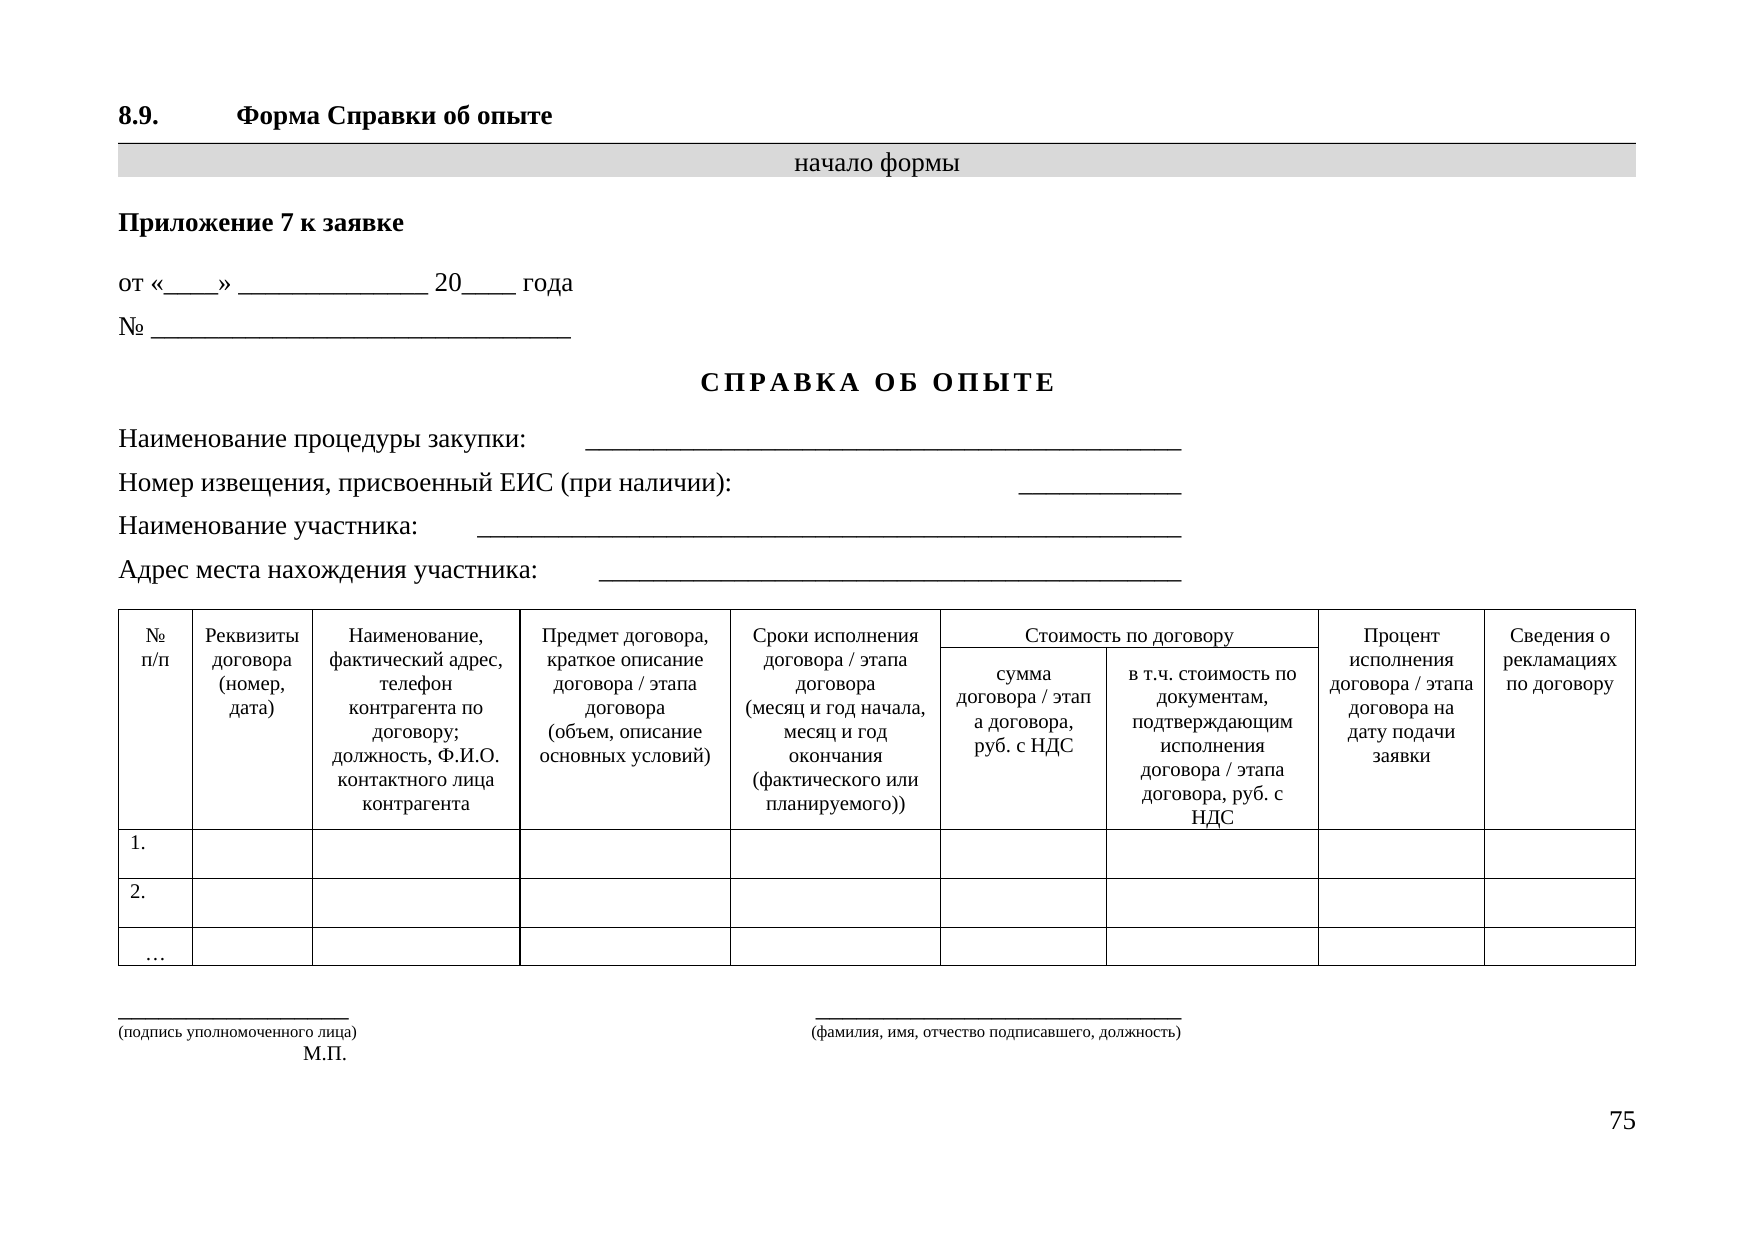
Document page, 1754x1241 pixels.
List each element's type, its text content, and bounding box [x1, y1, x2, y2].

text _________________ ___________________________ [118, 991, 1636, 1022]
text начало формы [118, 144, 1636, 177]
table_cell [1107, 830, 1318, 878]
table_cell [731, 830, 940, 878]
table_cell [521, 928, 730, 965]
table_cell сумма договора / этапа договора, руб. с НДС [941, 648, 1106, 829]
text Наименование участника: ____________________________________________________ [118, 509, 1636, 541]
text Номер извещения, присвоенный ЕИС (при наличии): ____________ [118, 466, 1636, 497]
table_cell [1319, 928, 1484, 965]
table_cell в т.ч. стоимость по документам, подтверждающим исполнения договора / этапа договора, руб. с НДС [1107, 648, 1318, 829]
table_cell [731, 879, 940, 927]
table_cell [521, 879, 730, 927]
table_cell [193, 830, 312, 878]
text Наименование процедуры закупки: ____________________________________________ [118, 422, 1636, 453]
text Форма Справки об опыте [118, 99, 1636, 130]
table_cell [1319, 879, 1484, 927]
table_header Стоимость по договору [941, 610, 1318, 647]
table_cell [941, 928, 1106, 965]
table_cell [313, 830, 519, 878]
table_cell [941, 879, 1106, 927]
table_cell [1485, 928, 1635, 965]
text Справка об опыте [118, 366, 1636, 397]
table_cell [941, 830, 1106, 878]
table_cell [1107, 879, 1318, 927]
table_cell [119, 879, 192, 927]
table_cell [731, 928, 940, 965]
text М.П. [118, 1041, 1636, 1065]
text Адрес места нахождения участника: ___________________________________________ [118, 553, 1636, 584]
table_cell [119, 830, 192, 878]
table_cell [1485, 830, 1635, 878]
table_cell [193, 879, 312, 927]
table_cell [521, 830, 730, 878]
table_cell [1485, 879, 1635, 927]
table_cell [1107, 928, 1318, 965]
table_cell [313, 879, 519, 927]
table_header Реквизиты договора (номер, дата) [193, 610, 312, 829]
table_header Сведения о рекламациях по договору [1485, 610, 1635, 829]
table_cell … [119, 928, 192, 965]
text Приложение 7 к заявке [118, 206, 1636, 237]
table_header Процент исполнения договора / этапа договора на дату подачи заявки [1319, 610, 1484, 829]
table_cell [313, 928, 519, 965]
table_cell [1319, 830, 1484, 878]
text (подпись уполномоченного лица) (фамилия, имя, отчество подписавшего, должность) [118, 1022, 1636, 1041]
table_header Сроки исполнения договора / этапа договора (месяц и год начала, месяц и год окончания (фактического или планируемого)) [731, 610, 940, 829]
text от «____» ______________ 20____ года [118, 266, 1636, 297]
table_header № п/п [119, 610, 192, 829]
table_header Предмет договора, краткое описание договора / этапа договора (объем, описание основных условий) [521, 610, 730, 829]
table_header Наименование, фактический адрес, телефон контрагента по договору; должность, Ф.И.О. контактного лица контрагента [313, 610, 519, 829]
table_cell [193, 928, 312, 965]
text № _______________________________ [118, 310, 1636, 341]
